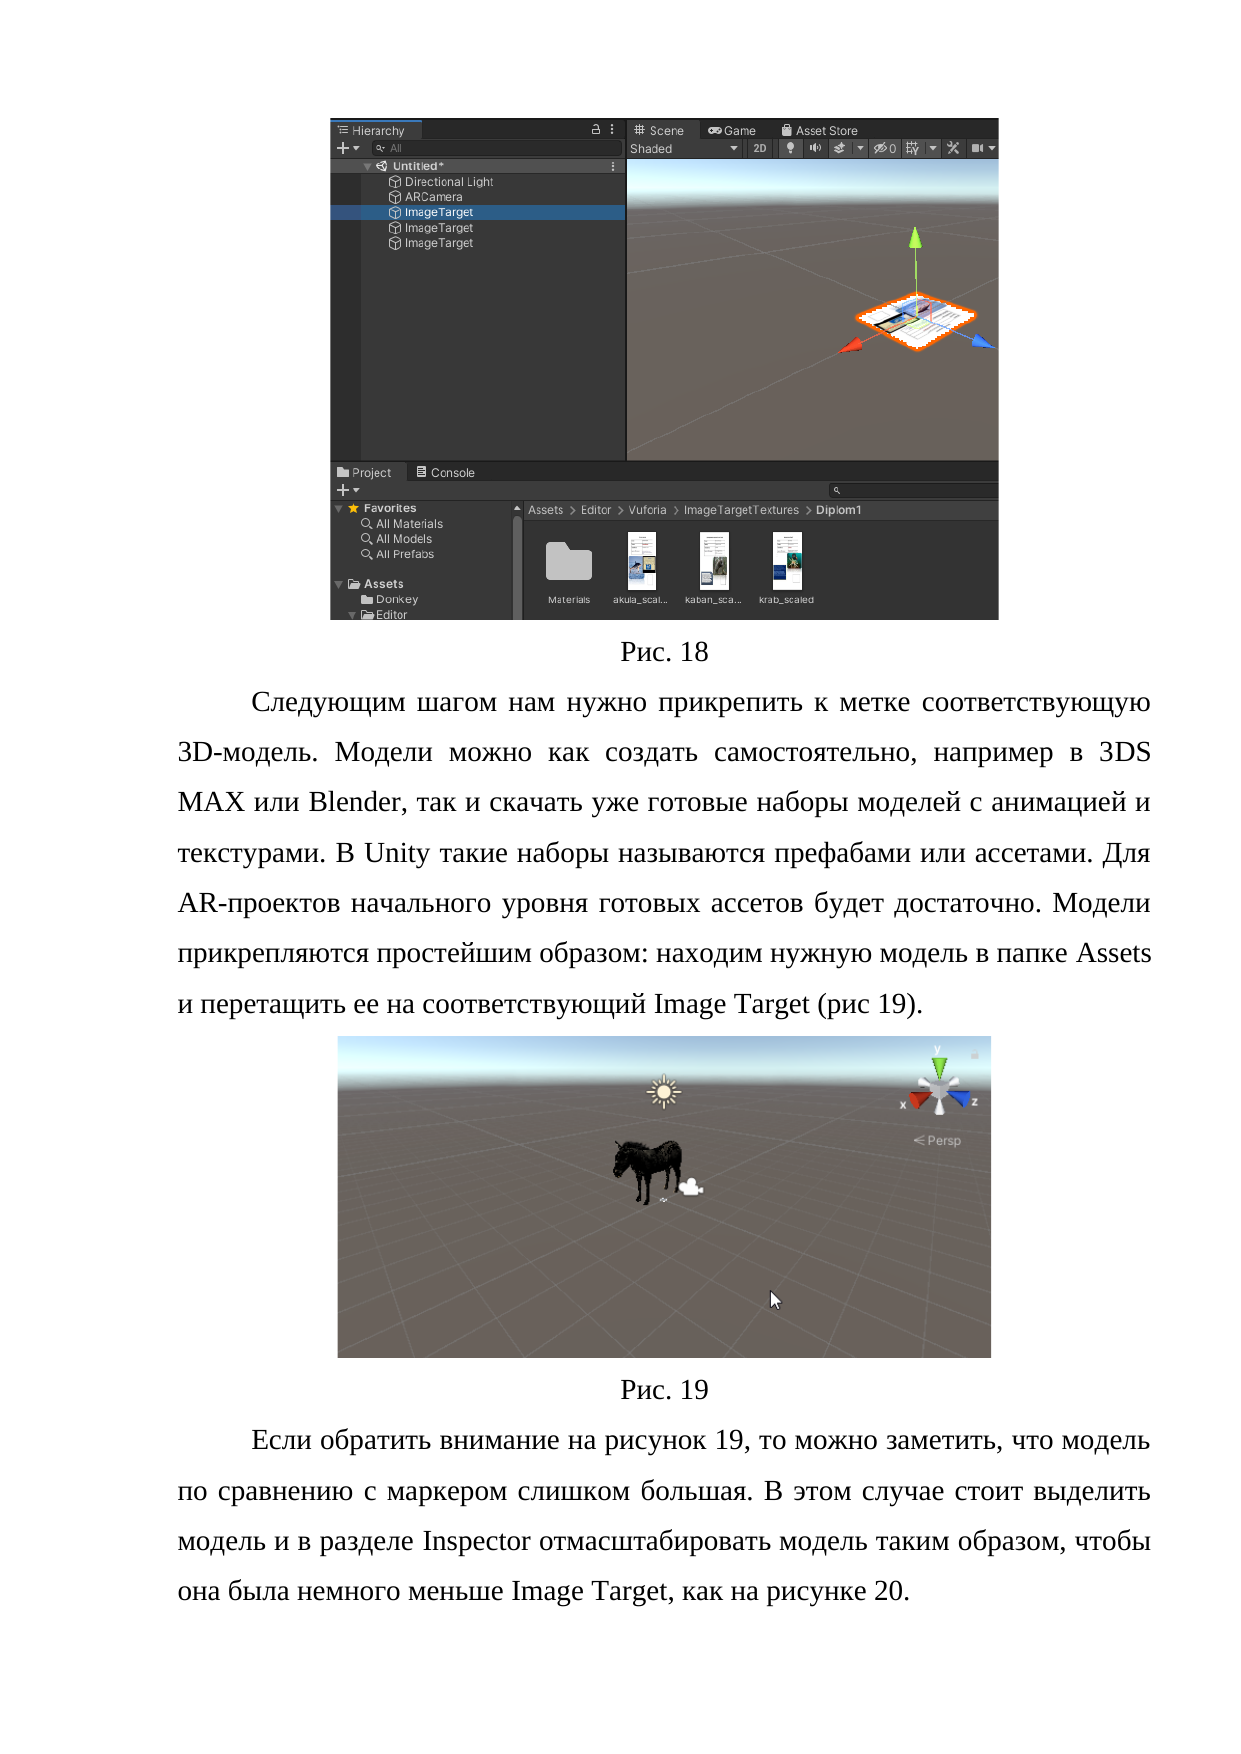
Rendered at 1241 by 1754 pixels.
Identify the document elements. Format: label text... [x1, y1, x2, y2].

text Следующим шагом нам нужно прикрепить к метке соответствующую 3D-модель. Модели можно как создать самостоятельно, например в 3DS MAX или Blender, так и скачать уже готовые наборы моделей с анимацией и текстурами. В Unity такие наборы называются префабами или ассетами. Для AR-проектов начального уровня готовых ассетов будет достаточно. Модели прикрепляются простейшим образом: находим нужную модель в папке Assets и перетащить ее на соответствующий Image Target (рис 19). [177, 684, 1152, 1019]
picture [337, 1036, 992, 1358]
text Рис. 18 [177, 634, 1152, 667]
text Если обратить внимание на рисунок 19, то можно заметить, что модель по сравнению с маркером слишком большая. В этом случае стоит выделить модель и в разделе Inspector отмасштабировать модель таким образом, чтобы она была немного меньше Image Target, как на рисунке 20. [177, 1422, 1152, 1607]
text Рис. 19 [177, 1372, 1152, 1406]
picture [330, 118, 999, 620]
